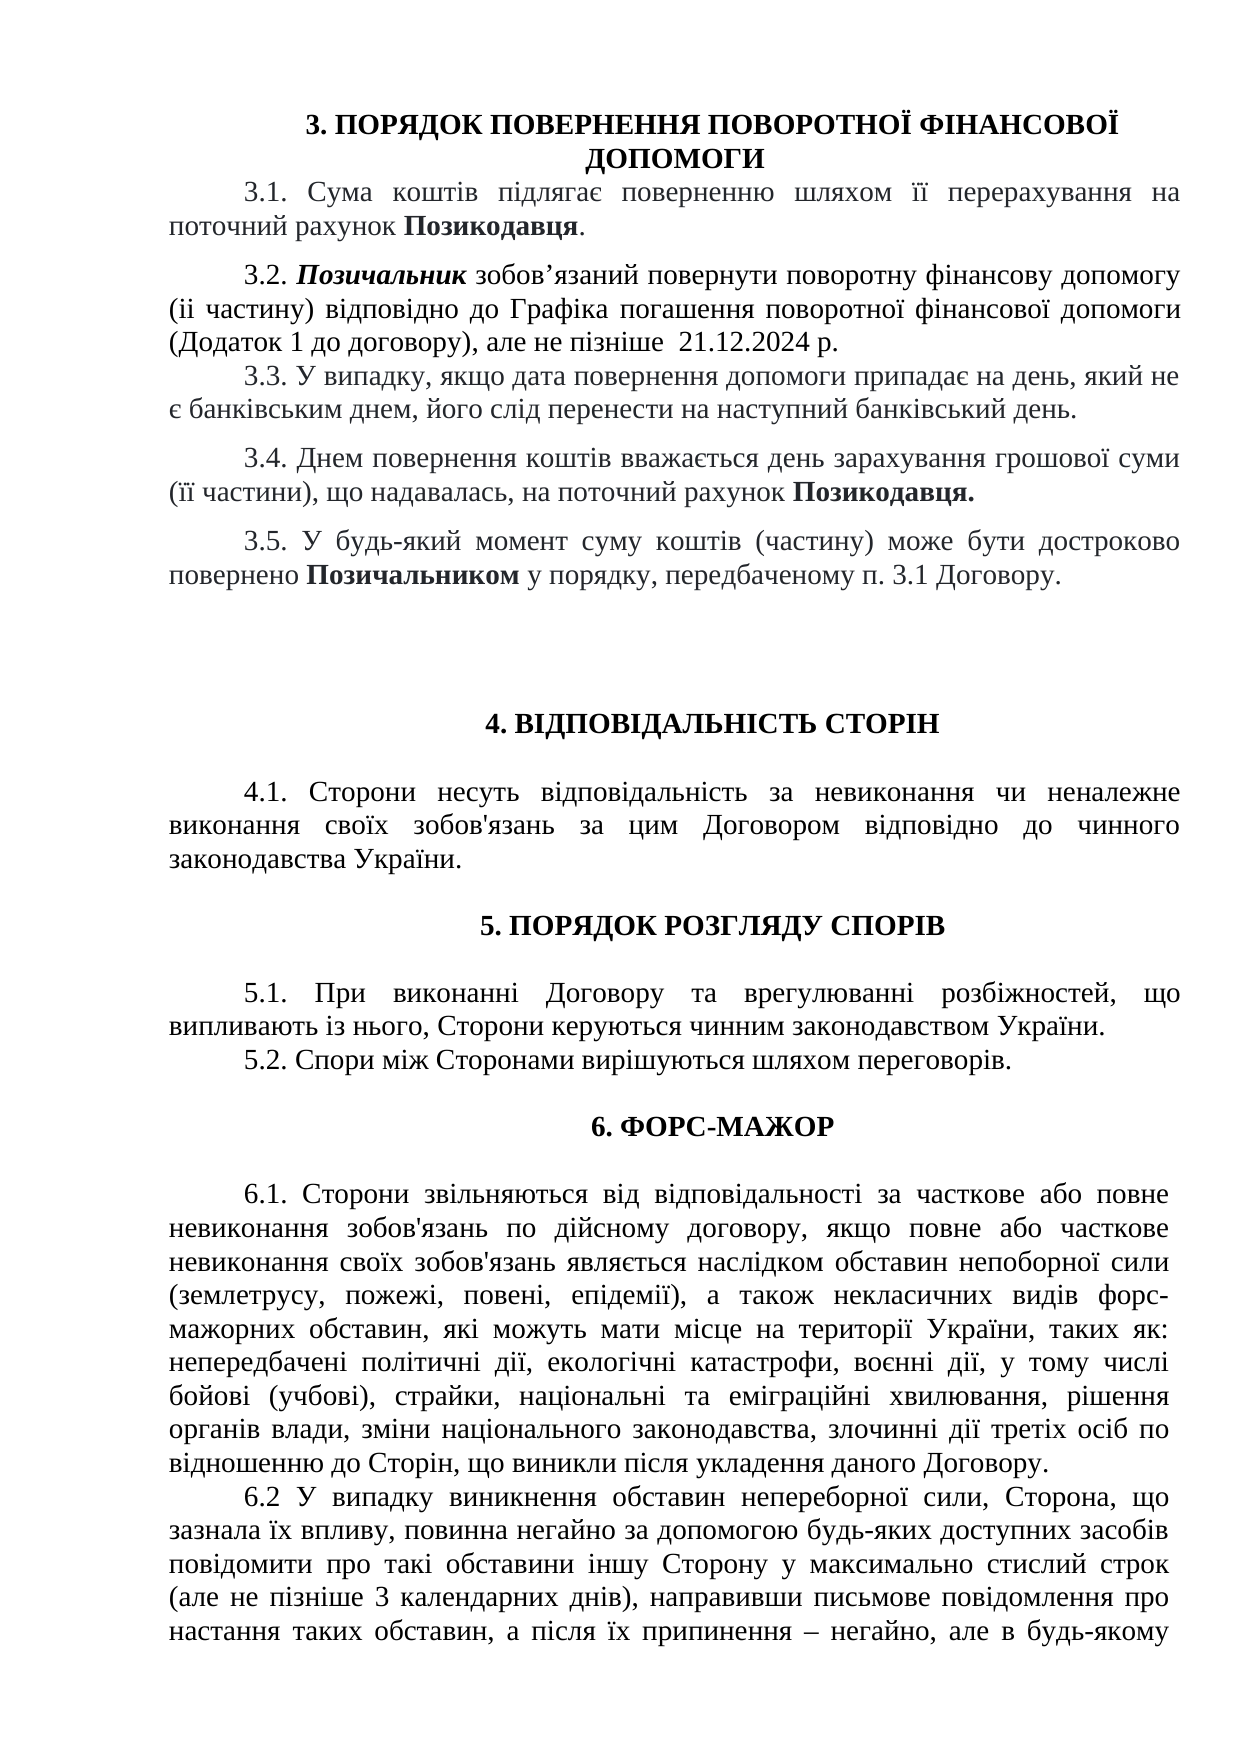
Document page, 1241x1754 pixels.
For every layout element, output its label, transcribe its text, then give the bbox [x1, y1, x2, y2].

text 3.5. У будь-який момент суму коштів (частину) може бути достроково повернено Позичальником у порядку, передбаченому п. 3.1 Договору. [169, 523, 1181, 590]
text 5. ПОРЯДОК РОЗГЛЯДУ СПОРІВ [169, 908, 1181, 941]
text 6. ФОРС-МАЖОР [169, 1109, 1181, 1143]
text 3.3. У випадку, якщо дата повернення допомоги припадає на день, який не є банківським днем, його слід перенести на наступний банківський день. [169, 358, 1181, 425]
text 3.2. Позичальник зобов’язаний повернути поворотну фінансову допомогу (іі частину) відповідно до Графіка погашення поворотної фінансової допомоги (Додаток 1 до договору), але не пізніше 21.12.2024 р. [169, 257, 1181, 358]
text 3.4. Днем повернення коштів вважається день зарахування грошової суми (її частини), що надавалась, на поточний рахунок Позикодавця. [169, 441, 1181, 508]
text 4.1. Сторони несуть відповідальність за невиконання чи неналежне виконання своїх зобов'язань за цим Договором відповідно до чинного законодавства України. [169, 774, 1181, 874]
text 3.1. Сума коштів підлягає поверненню шляхом її перерахування на поточний рахунок Позикодавця. [169, 174, 1181, 242]
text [169, 1479, 1170, 1646]
text 5.2. Спори між Сторонами вирішуються шляхом переговорів. [169, 1042, 1181, 1076]
text 3. ПОРЯДОК ПОВЕРНЕННЯ ПОВОРОТНОЇ ФІНАНСОВОЇ ДОПОМОГИ [169, 107, 1181, 174]
text 4. ВІДПОВІДАЛЬНІСТЬ СТОРІН [169, 707, 1181, 740]
text 6.1. Сторони звільняються від відповідальності за часткове або повне невиконання зобов'язань по дійсному договору, якщо повне або часткове невиконання своїх зобов'язань являється наслідком обставин непоборної сили (землетрусу, пожежі, повені, епідемії), а також некласичних видів форс- мажорних обставин, які можуть мати місце на території України, таких як: непередбачені політичні дії, екологічні катастрофи, воєнні дії, у тому числі бойові (учбові), страйки, національні та еміграційні хвилювання, рішення органів влади, зміни національного законодавства, злочинні дії третіх осіб по відношенню до Сторін, що виникли після укладення даного Договору. [169, 1177, 1170, 1478]
text 5.1. При виконанні Договору та врегулюванні розбіжностей, що випливають із нього, Сторони керуються чинним законодавством України. [169, 975, 1181, 1042]
